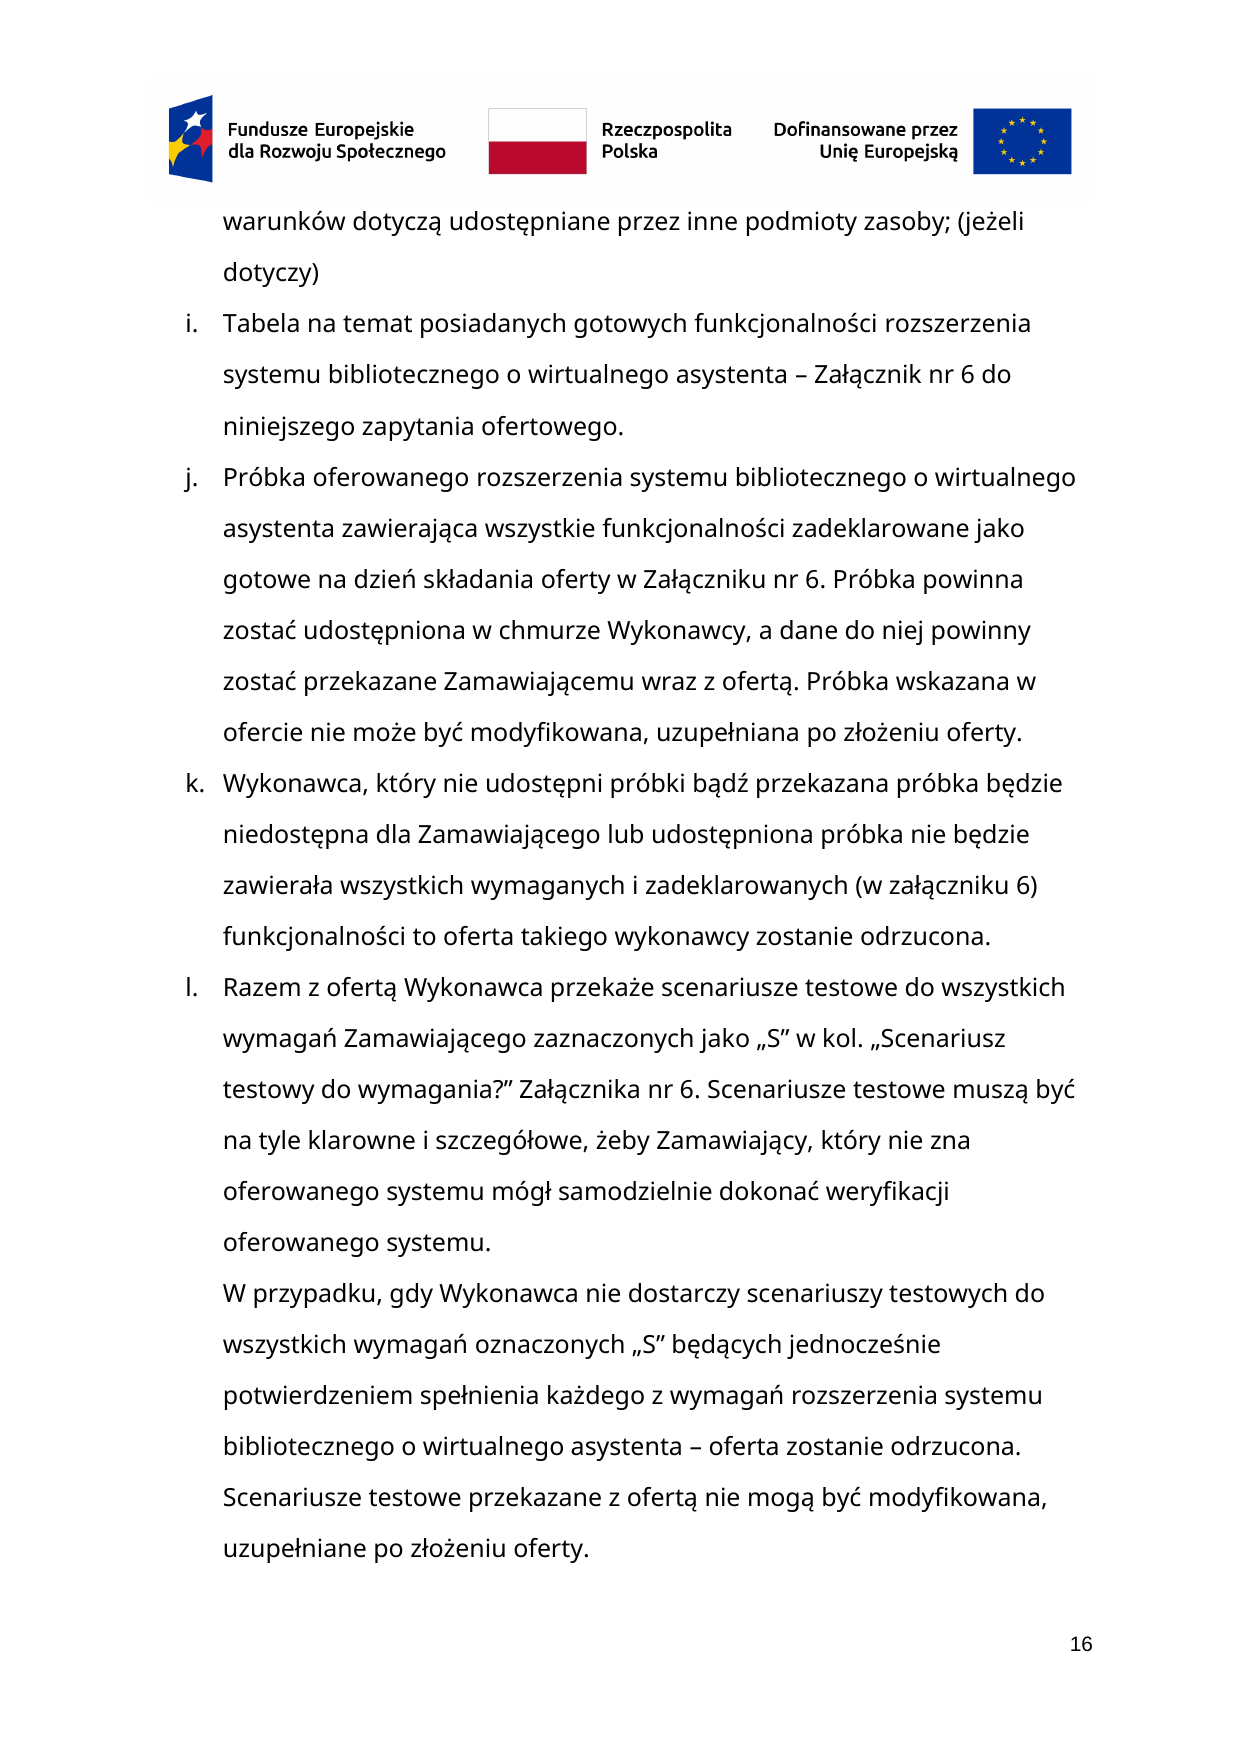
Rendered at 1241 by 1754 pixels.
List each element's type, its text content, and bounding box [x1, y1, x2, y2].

list Próbka oferowanego rozszerzenia systemu bibliotecznego o wirtualnego asystenta zawierająca wszystkie funkcjonalności zadeklarowane jako gotowe na dzień składania oferty w Załączniku nr 6. Próbka powinna zostać udostępniona w chmurze Wykonawcy, a dane do niej powinny zostać przekazane Zamawiającemu wraz z ofertą. Próbka wskazana w ofercie nie może być modyfikowana, uzupełniana po złożeniu oferty. [185, 459, 1093, 748]
list Razem z ofertą Wykonawca przekaże scenariusze testowe do wszystkich wymagań Zamawiającego zaznaczonych jako „S” w kol. „Scenariusz testowy do wymagania?” Załącznika nr 6. Scenariusze testowe muszą być na tyle klarowne i szczegółowe, żeby Zamawiający, który nie zna oferowanego systemu mógł samodzielnie dokonać weryfikacji oferowanego systemu. [185, 970, 1093, 1259]
picture [147, 73, 1093, 204]
list Tabela na temat posiadanych gotowych funkcjonalności rozszerzenia systemu bibliotecznego o wirtualnego asystenta – Załącznik nr 6 do niniejszego zapytania ofertowego. [185, 306, 1093, 442]
list Wykonawca, który nie udostępni próbki bądź przekazana próbka będzie niedostępna dla Zamawiającego lub udostępniona próbka nie będzie zawierała wszystkich wymaganych i zadeklarowanych (w załączniku 6) funkcjonalności to oferta takiego wykonawcy zostanie odrzucona. [185, 766, 1093, 953]
list W przypadku, gdy Wykonawca nie dostarczy scenariuszy testowych do wszystkich wymagań oznaczonych „S” będących jednocześnie potwierdzeniem spełnienia każdego z wymagań rozszerzenia systemu bibliotecznego o wirtualnego asystenta – oferta zostanie odrzucona. Scenariusze testowe przekazane z ofertą nie mogą być modyfikowana, uzupełniane po złożeniu oferty. [223, 1276, 1093, 1565]
